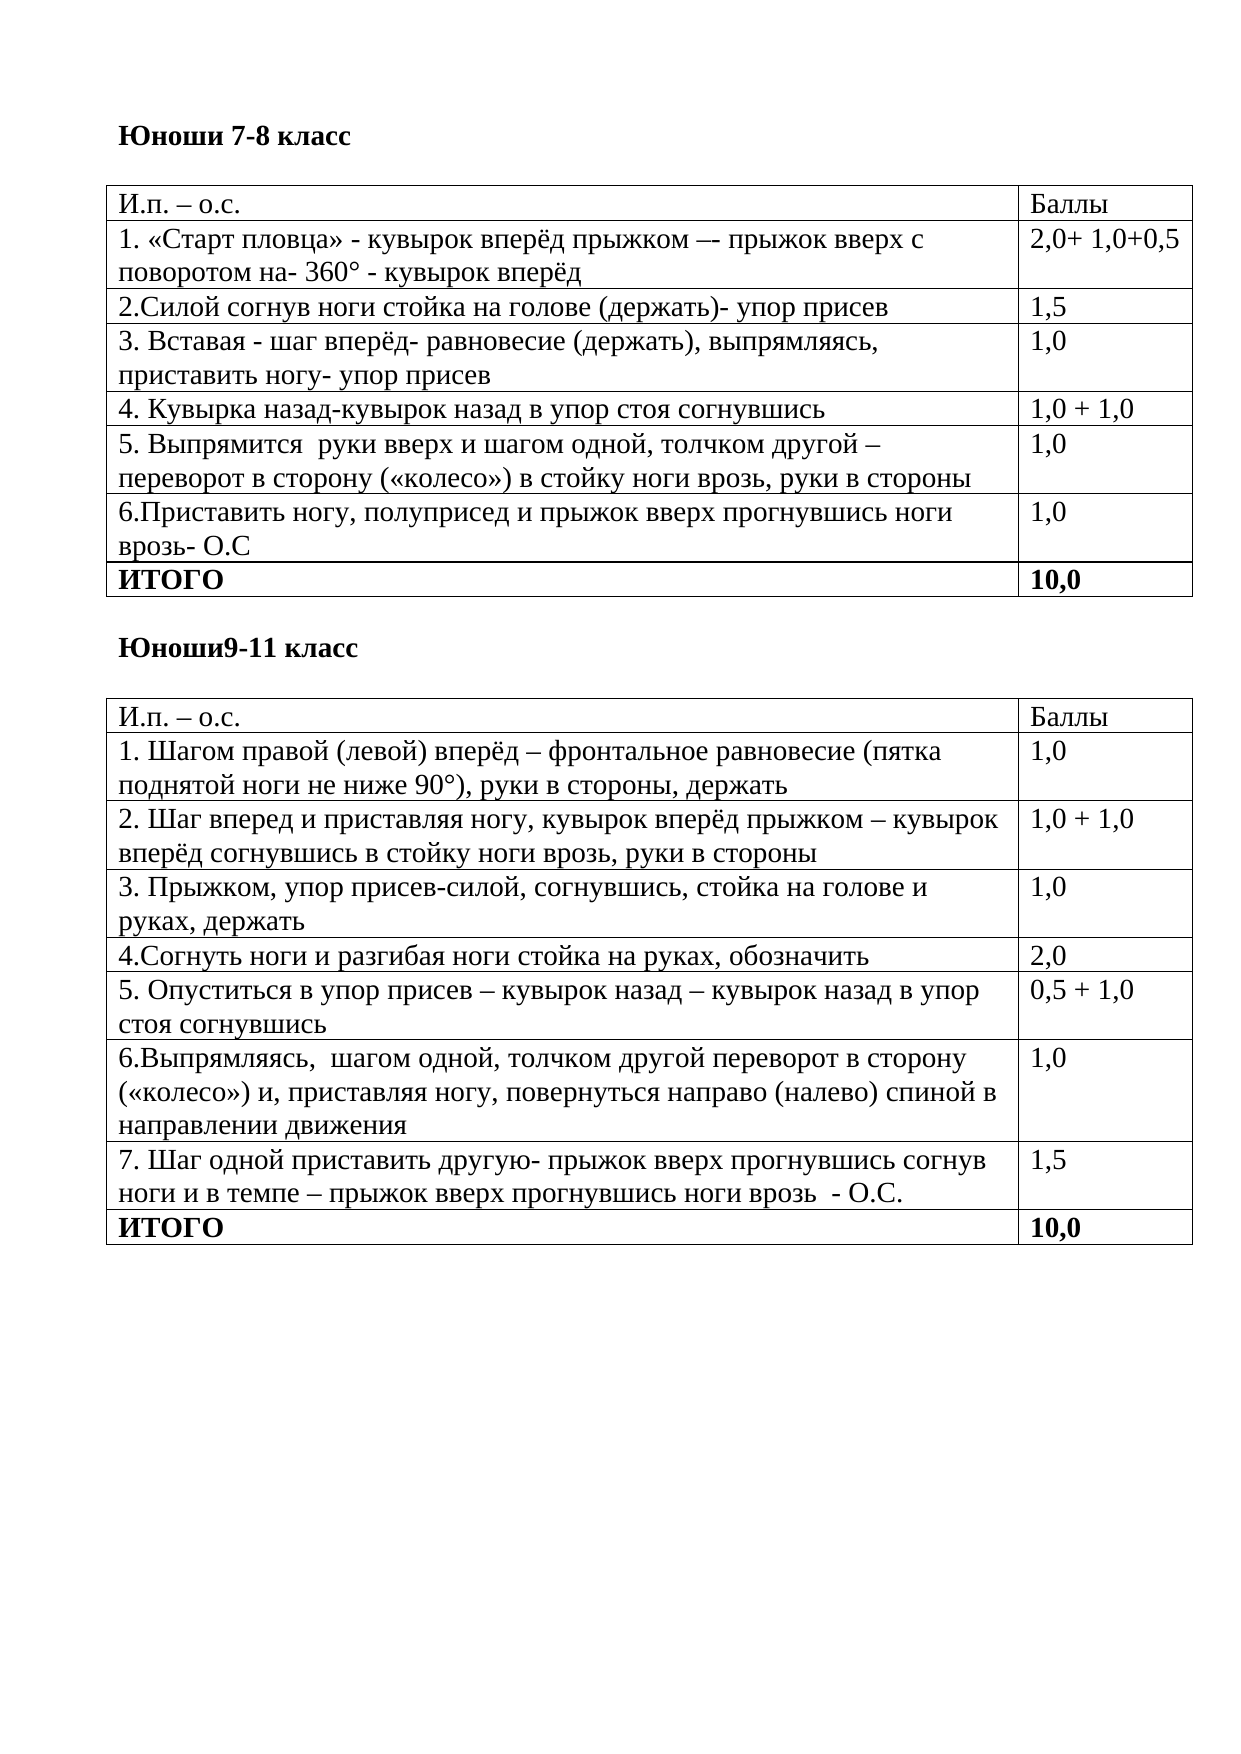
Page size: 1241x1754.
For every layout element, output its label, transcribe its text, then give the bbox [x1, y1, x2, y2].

table_cell 1,0 + 1,0 [1019, 801, 1192, 868]
table_cell 1,0 [1019, 494, 1192, 561]
table_cell 1. «Старт пловца» - кувырок вперёд прыжком –- прыжок вверх с поворотом на- 360° - кувырок вперёд [107, 221, 1018, 288]
table_cell 5. Выпрямится руки вверх и шагом одной, толчком другой – переворот в сторону («колесо») в стойку ноги врозь, руки в стороны [107, 426, 1018, 493]
table_cell 7. Шаг одной приставить другую- прыжок вверх прогнувшись согнув ноги и в темпе – прыжок вверх прогнувшись ноги врозь - О.С. [107, 1142, 1018, 1209]
table_cell 2,0 [1019, 938, 1192, 971]
table_cell 1,0 + 1,0 [1019, 392, 1192, 425]
table_cell 1,0 [1019, 426, 1192, 493]
table_cell 1,0 [1019, 733, 1192, 800]
text Юноши9-11 класс [118, 631, 1181, 664]
table_cell 1. Шагом правой (левой) вперёд – фронтальное равновесие (пятка поднятой ноги не ниже 90°), руки в стороны, держать [107, 733, 1018, 800]
table_cell 3. Прыжком, упор присев-силой, согнувшись, стойка на голове и руках, держать [107, 870, 1018, 937]
table_header И.п. – о.с. [107, 186, 1018, 220]
table_cell ИТОГО [107, 1210, 1018, 1244]
table_cell 4.Согнуть ноги и разгибая ноги стойка на руках, обозначить [107, 938, 1018, 971]
table_cell 1,0 [1019, 324, 1192, 391]
table_cell 1,5 [1019, 1142, 1192, 1209]
table_cell 6.Выпрямляясь, шагом одной, толчком другой переворот в сторону («колесо») и, приставляя ногу, повернуться направо (налево) спиной в направлении движения [107, 1040, 1018, 1141]
table_cell 4. Кувырка назад-кувырок назад в упор стоя согнувшись [107, 392, 1018, 425]
table_cell 1,0 [1019, 870, 1192, 937]
table_header Баллы [1019, 186, 1192, 220]
table_cell 1,5 [1019, 289, 1192, 322]
table_cell ИТОГО [107, 563, 1018, 596]
table_cell 5. Опуститься в упор присев – кувырок назад – кувырок назад в упор стоя согнувшись [107, 972, 1018, 1039]
table_cell 2. Шаг вперед и приставляя ногу, кувырок вперёд прыжком – кувырок вперёд согнувшись в стойку ноги врозь, руки в стороны [107, 801, 1018, 868]
text Юноши 7-8 класс [118, 118, 1181, 152]
table_cell 6.Приставить ногу, полуприсед и прыжок вверх прогнувшись ноги врозь- О.С [107, 494, 1018, 561]
table_header И.п. – о.с. [107, 699, 1018, 732]
table_cell 10,0 [1019, 563, 1192, 596]
table_cell 0,5 + 1,0 [1019, 972, 1192, 1039]
table_cell 2,0+ 1,0+0,5 [1019, 221, 1192, 288]
table_cell 2.Силой согнув ноги стойка на голове (держать)- упор присев [107, 289, 1018, 322]
table_cell 10,0 [1019, 1210, 1192, 1244]
table_cell 1,0 [1019, 1040, 1192, 1141]
table_header Баллы [1019, 699, 1192, 732]
table_cell 3. Вставая - шаг вперёд- равновесие (держать), выпрямляясь, приставить ногу- упор присев [107, 324, 1018, 391]
